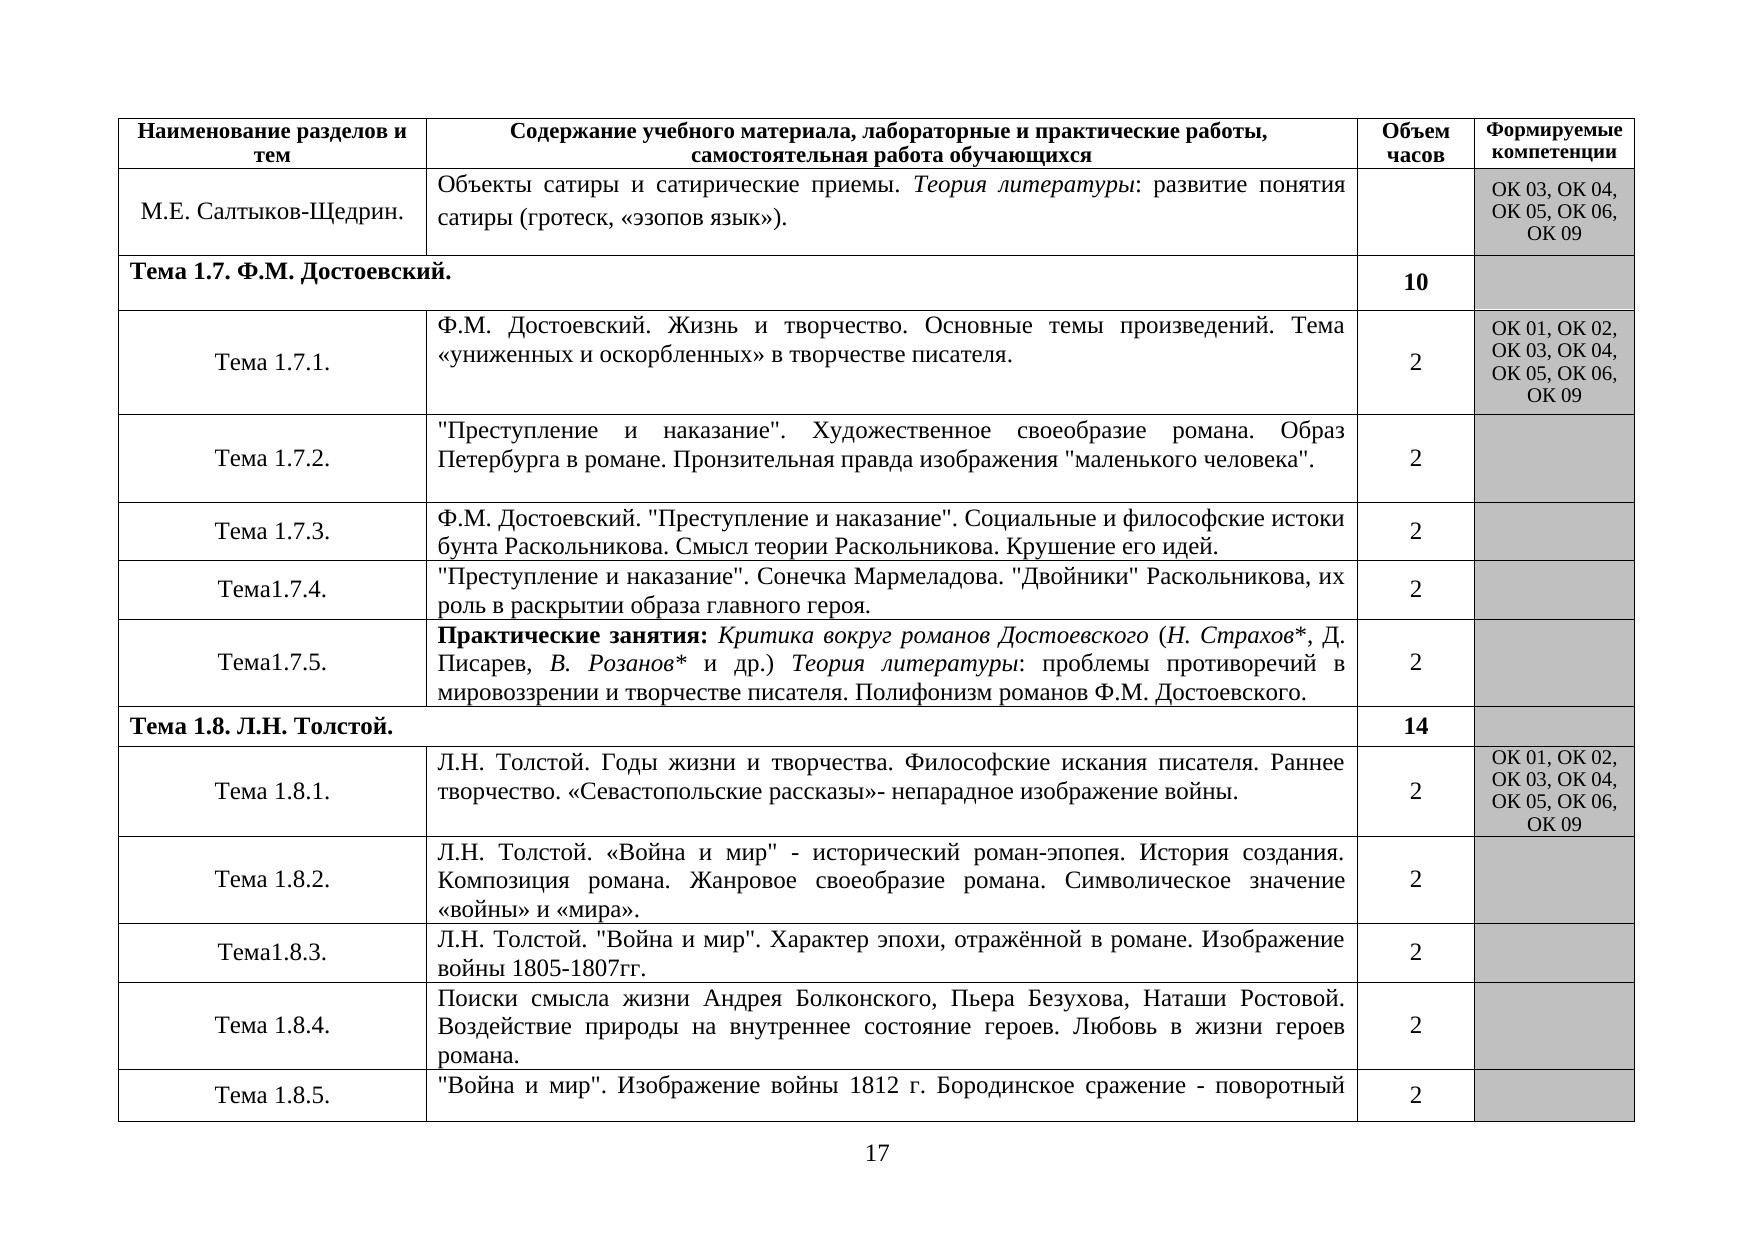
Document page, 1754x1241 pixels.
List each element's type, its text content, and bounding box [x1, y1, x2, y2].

table_cell [1475, 924, 1634, 982]
table_cell 2 [1358, 311, 1474, 414]
table_cell 14 [1358, 707, 1474, 746]
table_cell ОК 01, ОК 02, ОК 03, ОК 04, ОК 05, ОК 06, ОК 09 [1475, 169, 1634, 255]
table_cell Ф.М. Достоевский. Жизнь и творчество. Основные темы произведений. Тема «униженных и оскорбленных» в творчестве писателя. [427, 311, 1357, 414]
table_cell Поиски смысла жизни Андрея Болконского, Пьера Безухова, Наташи Ростовой. Воздействие природы на внутреннее состояние героев. Любовь в жизни героев романа. [427, 983, 1357, 1069]
table_cell [1475, 707, 1634, 746]
table_cell 2 [1358, 415, 1474, 502]
table_cell Ф.М. Достоевский. "Преступление и наказание". Социальные и философские истоки бунта Раскольникова. Смысл теории Раскольникова. Крушение его идей. [427, 503, 1357, 560]
table_cell Тема 1.8.1. [119, 747, 426, 836]
table_cell "Преступление и наказание". Сонечка Мармеладова. "Двойники" Раскольникова, их роль в раскрытии образа главного героя. [427, 561, 1357, 619]
table_cell Л.Н. Толстой. "Война и мир". Характер эпохи, отражённой в романе. Изображение войны 1805-1807гг. [427, 924, 1357, 982]
table_cell [1475, 256, 1634, 309]
table_cell [1475, 503, 1634, 560]
table_cell Тема 1.8.5. [119, 1070, 426, 1121]
table_cell 10 [1358, 256, 1474, 309]
table_cell Тема 1.8. Л.Н. Толстой. [119, 707, 1357, 746]
table_cell Тема 1.7.1. [119, 311, 426, 414]
table_cell [1475, 561, 1634, 619]
table_cell Тема 1.8.4. [119, 983, 426, 1069]
table_cell ОК 01, ОК 02, ОК 03, ОК 04, ОК 05, ОК 06, ОК 09 [1475, 311, 1634, 414]
table_cell [1475, 983, 1634, 1069]
table_cell Тема 1.8.2. [119, 837, 426, 923]
table_cell Практические занятия: Критика вокруг романов Достоевского (Н. Страхов*, Д. Писарев, В. Розанов* и др.) Теория литературы: проблемы противоречий в мировоззрении и творчестве писателя. Полифонизм романов Ф.М. Достоевского. [427, 620, 1357, 706]
table_cell Тема1.8.3. [119, 924, 426, 982]
table_header Наименование разделов и тем [119, 119, 426, 168]
table_cell Тема 1.6. М.Е. Салтыков-Щедрин. [119, 169, 426, 255]
table_cell [1475, 620, 1634, 706]
table_header Объем часов [1358, 119, 1474, 168]
table_cell 2 [1358, 561, 1474, 619]
table_cell Тема 1.7. Ф.М. Достоевский. [119, 256, 1357, 309]
table_header Формируемые компетенции [1475, 119, 1634, 168]
table_cell 2 [1358, 1070, 1474, 1121]
table_cell 2 [1358, 620, 1474, 706]
table_cell ОК 01, ОК 02, ОК 03, ОК 04, ОК 05, ОК 06, ОК 09 [1475, 747, 1634, 836]
table_cell 1 [1358, 169, 1474, 255]
table_cell [1475, 837, 1634, 923]
table_cell 2 [1358, 837, 1474, 923]
table_cell Л.Н. Толстой. Годы жизни и творчества. Философские искания писателя. Раннее творчество. «Севастопольские рассказы»- непарадное изображение войны. [427, 747, 1357, 836]
table_cell Тема 1.7.3. [119, 503, 426, 560]
table_cell [1475, 415, 1634, 502]
table_cell Тема 1.7.2. [119, 415, 426, 502]
table_cell Тема1.7.5. [119, 620, 426, 706]
table_cell "Преступление и наказание". Художественное своеобразие романа. Образ Петербурга в романе. Пронзительная правда изображения "маленького человека". [427, 415, 1357, 502]
table_cell 2 [1358, 983, 1474, 1069]
table_cell [1475, 1070, 1634, 1121]
table_header Содержание учебного материала, лабораторные и практические работы, самостоятельная работа обучающихся [427, 119, 1357, 168]
table_cell 2 [1358, 747, 1474, 836]
table_cell Л.Н. Толстой. «Война и мир" - исторический роман-эпопея. История создания. Композиция романа. Жанровое своеобразие романа. Символическое значение «войны» и «мира». [427, 837, 1357, 923]
table_cell 2 [1358, 503, 1474, 560]
table_cell Тема1.7.4. [119, 561, 426, 619]
table_cell 2 [1358, 924, 1474, 982]
